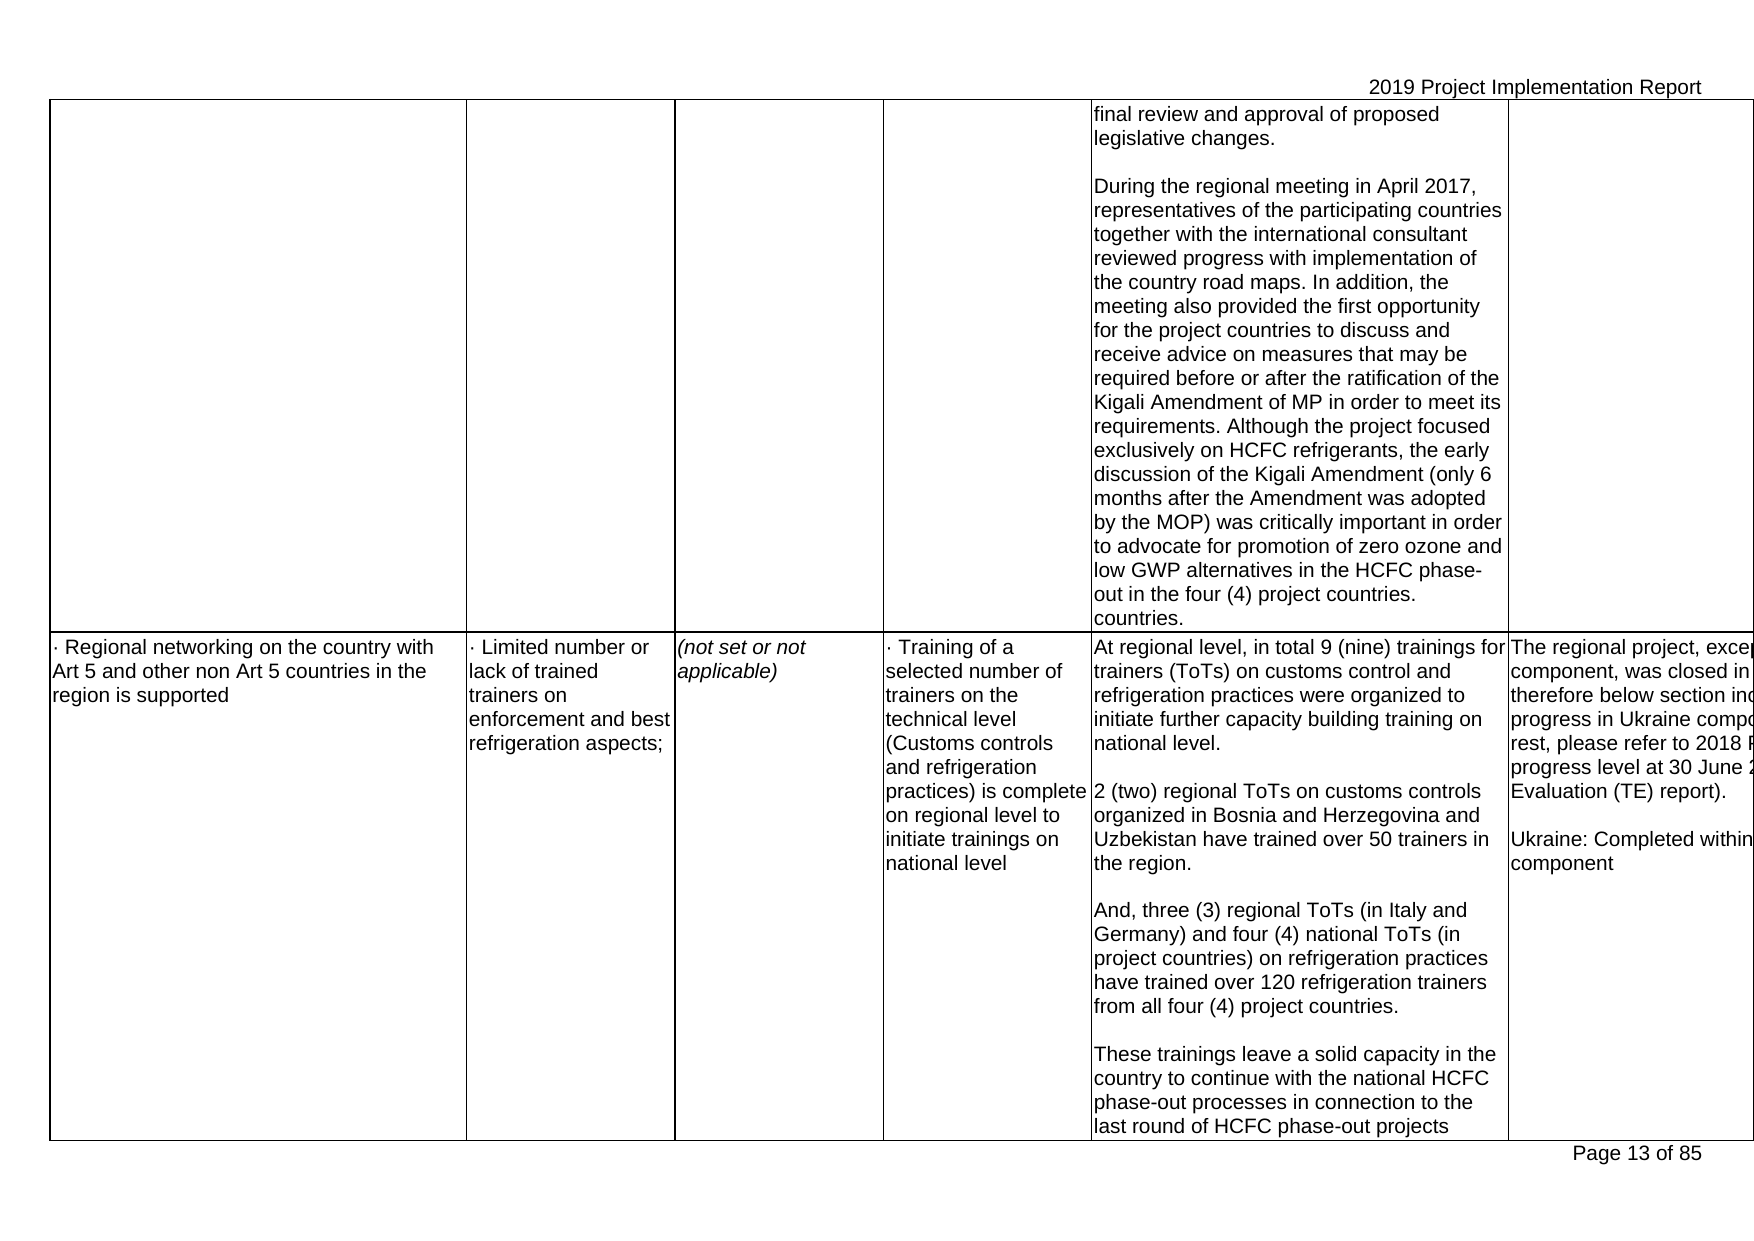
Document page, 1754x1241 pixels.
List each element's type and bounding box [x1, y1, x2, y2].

table_cell [467, 100, 674, 631]
table_cell [51, 633, 466, 1140]
table_cell [1092, 100, 1508, 631]
table_cell [1092, 633, 1508, 1140]
table_cell [676, 100, 883, 631]
table_cell [884, 100, 1091, 631]
table_cell [884, 633, 1091, 1140]
table_cell [1509, 633, 1753, 1140]
table_cell [51, 100, 466, 631]
table_cell [467, 633, 674, 1140]
table_cell [1509, 100, 1753, 631]
table_cell [676, 633, 883, 1140]
